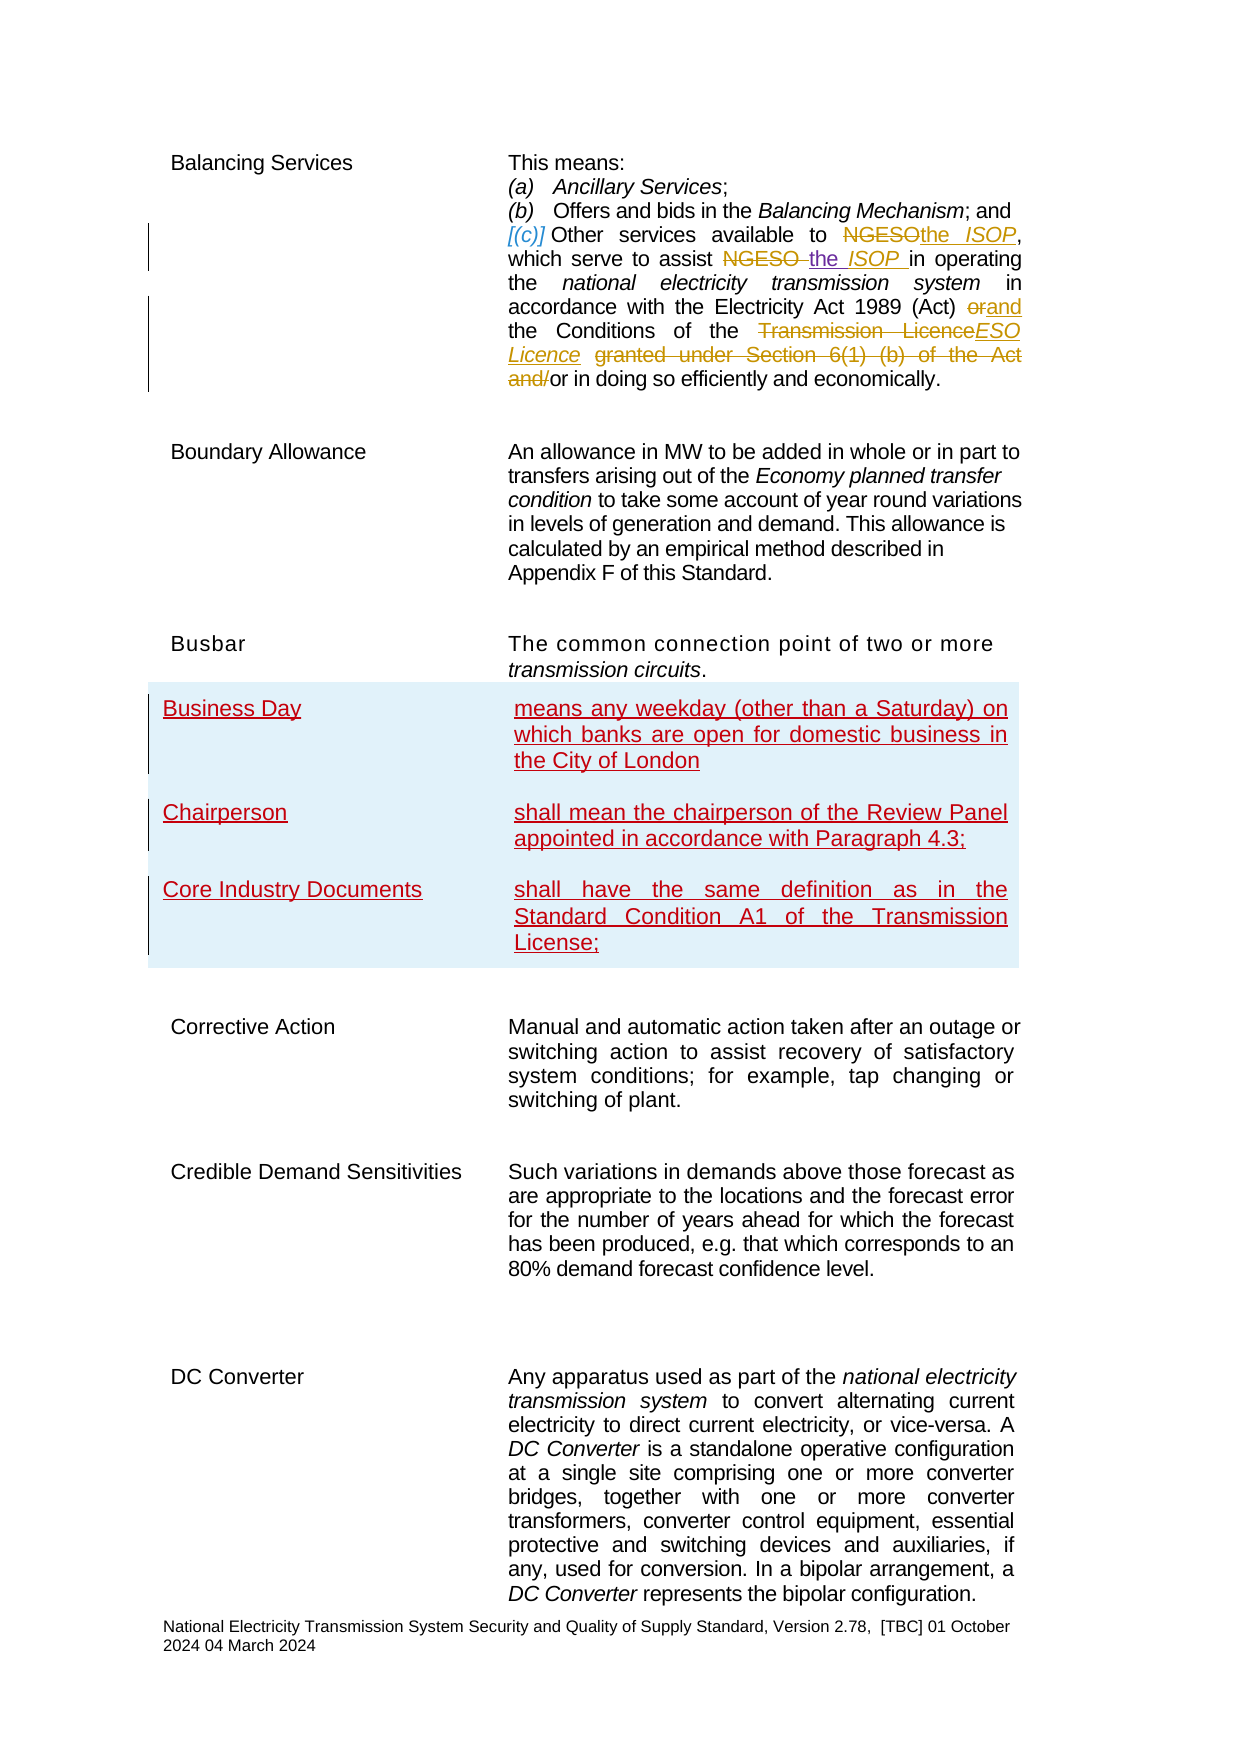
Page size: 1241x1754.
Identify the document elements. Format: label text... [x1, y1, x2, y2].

list Offers and bids in the Balancing Mechanism; and [508, 200, 1030, 223]
text Busbar The common connection point of two or more [170, 633, 1030, 657]
list Ancillary Services; [508, 175, 1030, 199]
text switching action to assist recovery of satisfactory system conditions; for example, tap changing or switching of plant. [508, 1040, 1015, 1113]
text transmission circuits. [508, 657, 1030, 682]
text Balancing Services This means: [170, 152, 1030, 175]
text transfers arising out of the Economy planned transfer condition to take some account of year round variations in levels of generation and demand. This allowance is calculated by an empirical method described in Appendix F of this Standard. [508, 464, 1022, 585]
list Other services available to , which serve to assist in operating the national electricity transmission system in accordance with the Electricity Act 1989 (Act) the Conditions of the or in doing so efficiently and economically. [508, 223, 1022, 392]
text DC Converter Any apparatus used as part of the national electricity [170, 1365, 1030, 1389]
text transmission system to convert alternating current electricity to direct current electricity, or vice-versa. A DC Converter is a standalone operative configuration at a single site comprising one or more converter bridges, together with one or more converter transformers, converter control equipment, essential protective and switching devices and auxiliaries, if any, used for conversion. In a bipolar arrangement, a DC Converter represents the bipolar configuration. [508, 1389, 1015, 1606]
text Credible Demand Sensitivities Such variations in demands above those forecast as [170, 1160, 1030, 1184]
text Corrective Action Manual and automatic action taken after an outage or [170, 1015, 1030, 1039]
text Boundary Allowance An allowance in MW to be added in whole or in part to [170, 441, 1030, 464]
text are appropriate to the locations and the forecast error for the number of years ahead for which the forecast has been produced, e.g. that which corresponds to an 80% demand forecast confidence level. [508, 1184, 1015, 1281]
